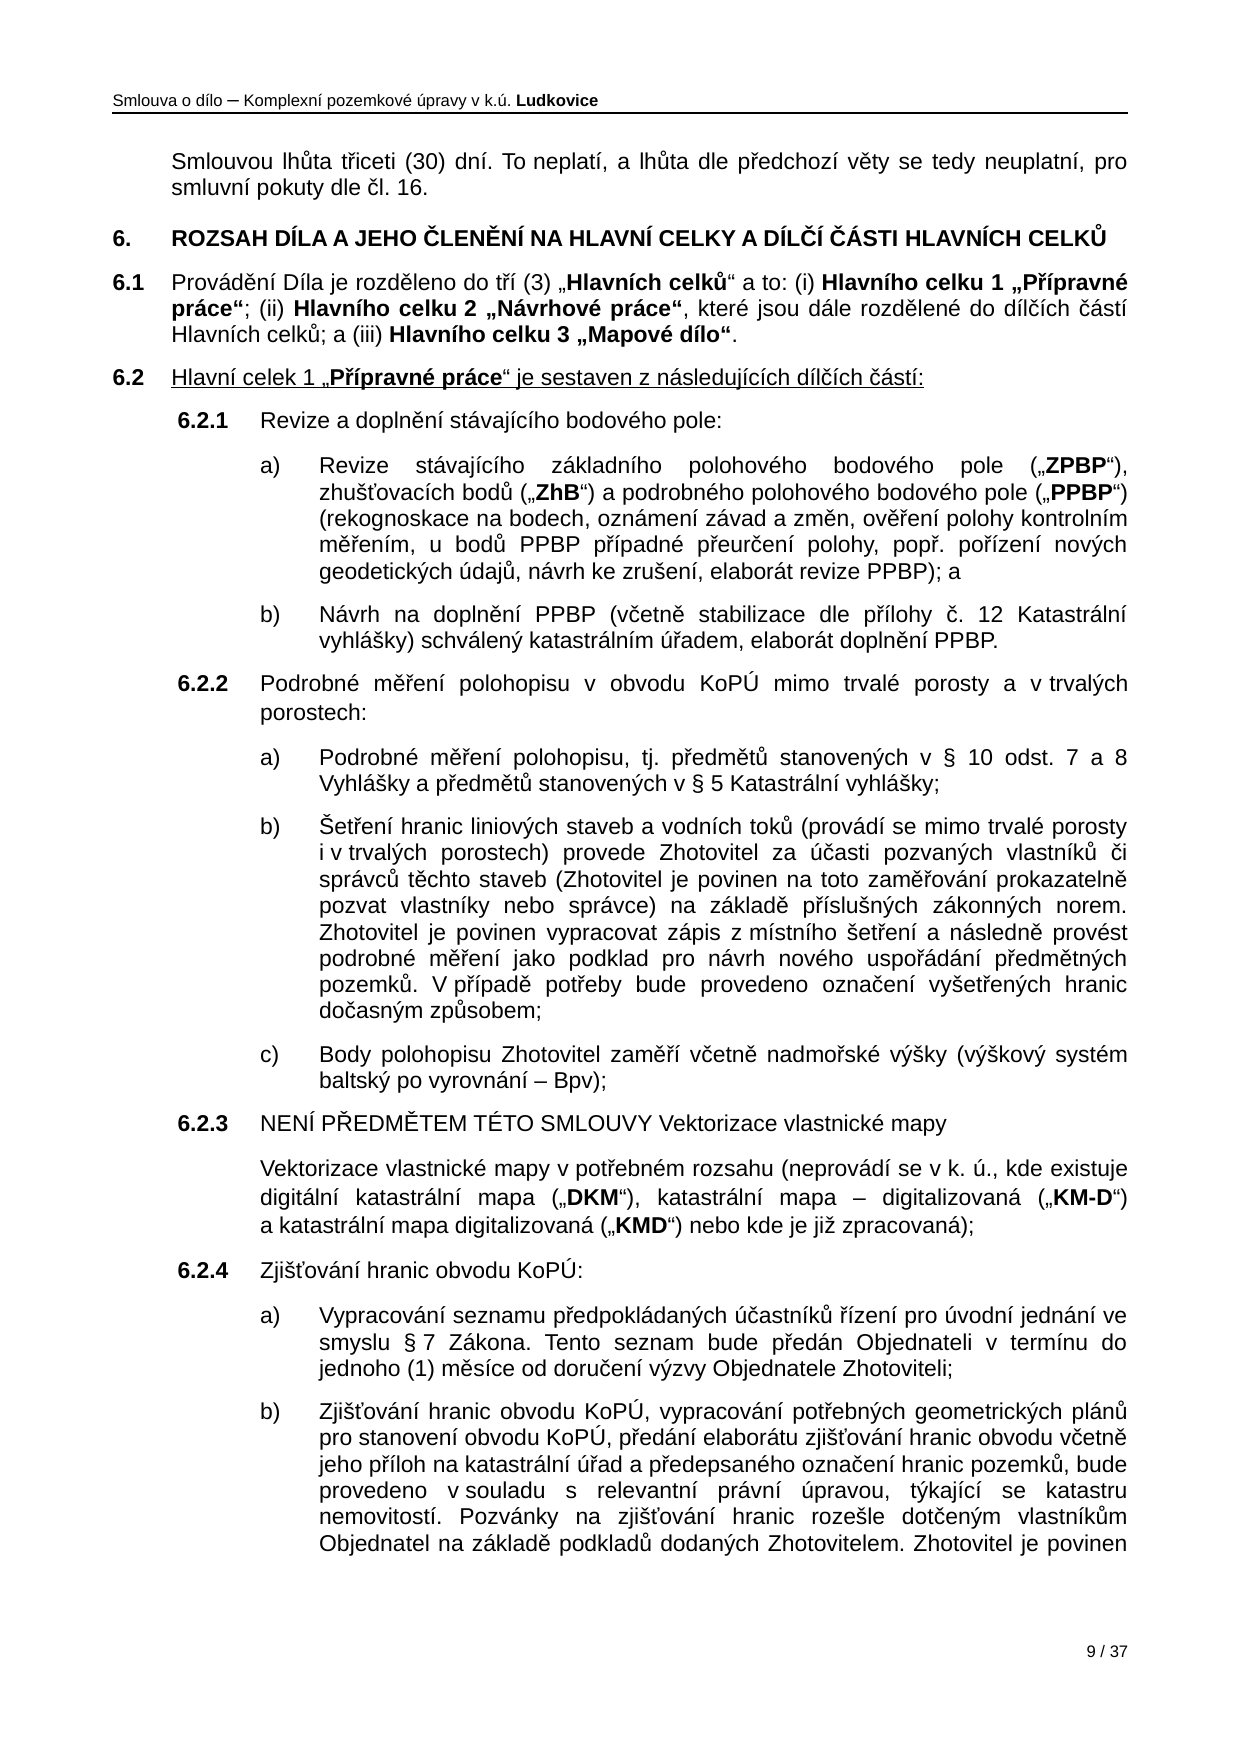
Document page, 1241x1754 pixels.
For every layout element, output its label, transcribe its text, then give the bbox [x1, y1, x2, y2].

text NENÍ PŘEDMĚTEM TÉTO SMLOUVY Vektorizace vlastnické mapy [177, 1110, 1128, 1136]
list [260, 1398, 1128, 1556]
text Hlavní celek 1 „Přípravné práce“ je sestaven z následujících dílčích částí: [112, 364, 1128, 391]
list Vypracování seznamu předpokládaných účastníků řízení pro úvodní jednání ve smyslu § 7 Zákona. Tento seznam bude předán Objednateli v termínu do jednoho (1) měsíce od doručení výzvy Objednatele Zhotoviteli; [260, 1302, 1128, 1381]
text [112, 148, 1128, 200]
list Revize stávajícího základního polohového bodového pole („ZPBP“), zhušťovacích bodů („ZhB“) a podrobného polohového bodového pole („PPBP“) (rekognoskace na bodech, oznámení závad a změn, ověření polohy kontrolním měřením, u bodů PPBP případné přeurčení polohy, popř. pořízení nových geodetických údajů, návrh ke zrušení, elaborát revize PPBP); a [260, 452, 1128, 584]
text Rozsah díla a jeho členění na hlavní celky a dílčí části Hlavních celků [112, 225, 1128, 252]
text Revize a doplnění stávajícího bodového pole: [177, 407, 1128, 433]
text Zjišťování hranic obvodu KoPÚ: [177, 1257, 1128, 1283]
list Vektorizace vlastnické mapy v potřebném rozsahu (neprovádí se v k. ú., kde existuje digitální katastrální mapa („DKM“), katastrální mapa – digitalizovaná („KM-D“) a katastrální mapa digitalizovaná („KMD“) nebo kde je již zpracovaná); [260, 1155, 1128, 1238]
list Podrobné měření polohopisu, tj. předmětů stanovených v § 10 odst. 7 a 8 Vyhlášky a předmětů stanovených v § 5 Katastrální vyhlášky; [260, 744, 1128, 796]
list Šetření hranic liniových staveb a vodních toků (provádí se mimo trvalé porosty i v trvalých porostech) provede Zhotovitel za účasti pozvaných vlastníků či správců těchto staveb (Zhotovitel je povinen na toto zaměřování prokazatelně pozvat vlastníky nebo správce) na základě příslušných zákonných norem. Zhotovitel je povinen vypracovat zápis z místního šetření a následně provést podrobné měření jako podklad pro návrh nového uspořádání předmětných pozemků. V případě potřeby bude provedeno označení vyšetřených hranic dočasným způsobem; [260, 813, 1128, 1024]
list Body polohopisu Zhotovitel zaměří včetně nadmořské výšky (výškový systém baltský po vyrovnání – Bpv); [260, 1041, 1128, 1093]
list Návrh na doplnění PPBP (včetně stabilizace dle přílohy č. 12 Katastrální vyhlášky) schválený katastrálním úřadem, elaborát doplnění PPBP. [260, 601, 1128, 653]
text Podrobné měření polohopisu v obvodu KoPÚ mimo trvalé porosty a v trvalých porostech: [177, 670, 1128, 725]
text Provádění Díla je rozděleno do tří (3) „Hlavních celků“ a to: (i) Hlavního celku 1 „Přípravné práce“; (ii) Hlavního celku 2 „Návrhové práce“, které jsou dále rozdělené do dílčích částí Hlavních celků; a (iii) Hlavního celku 3 „Mapové dílo“. [112, 268, 1128, 347]
